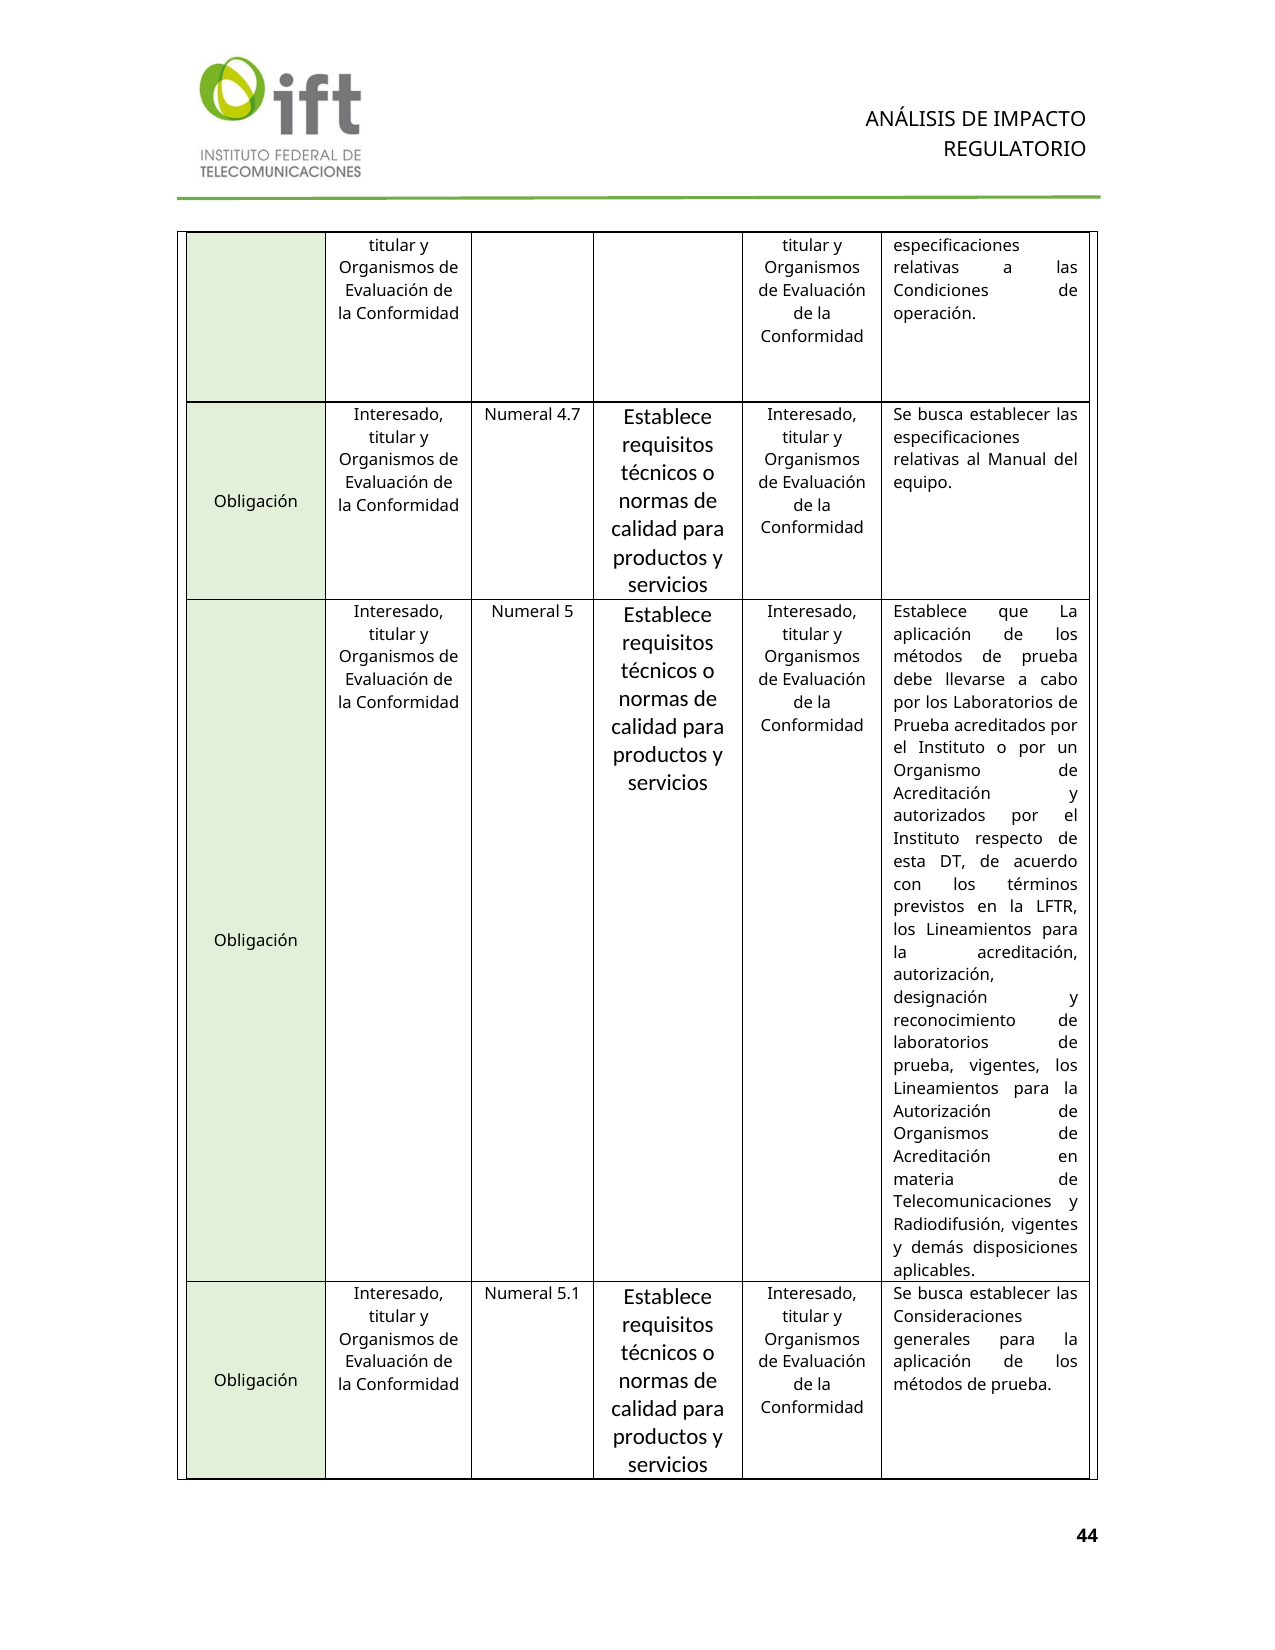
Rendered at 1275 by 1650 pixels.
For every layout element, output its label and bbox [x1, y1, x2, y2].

picture [177, 52, 390, 196]
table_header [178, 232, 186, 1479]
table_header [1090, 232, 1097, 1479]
